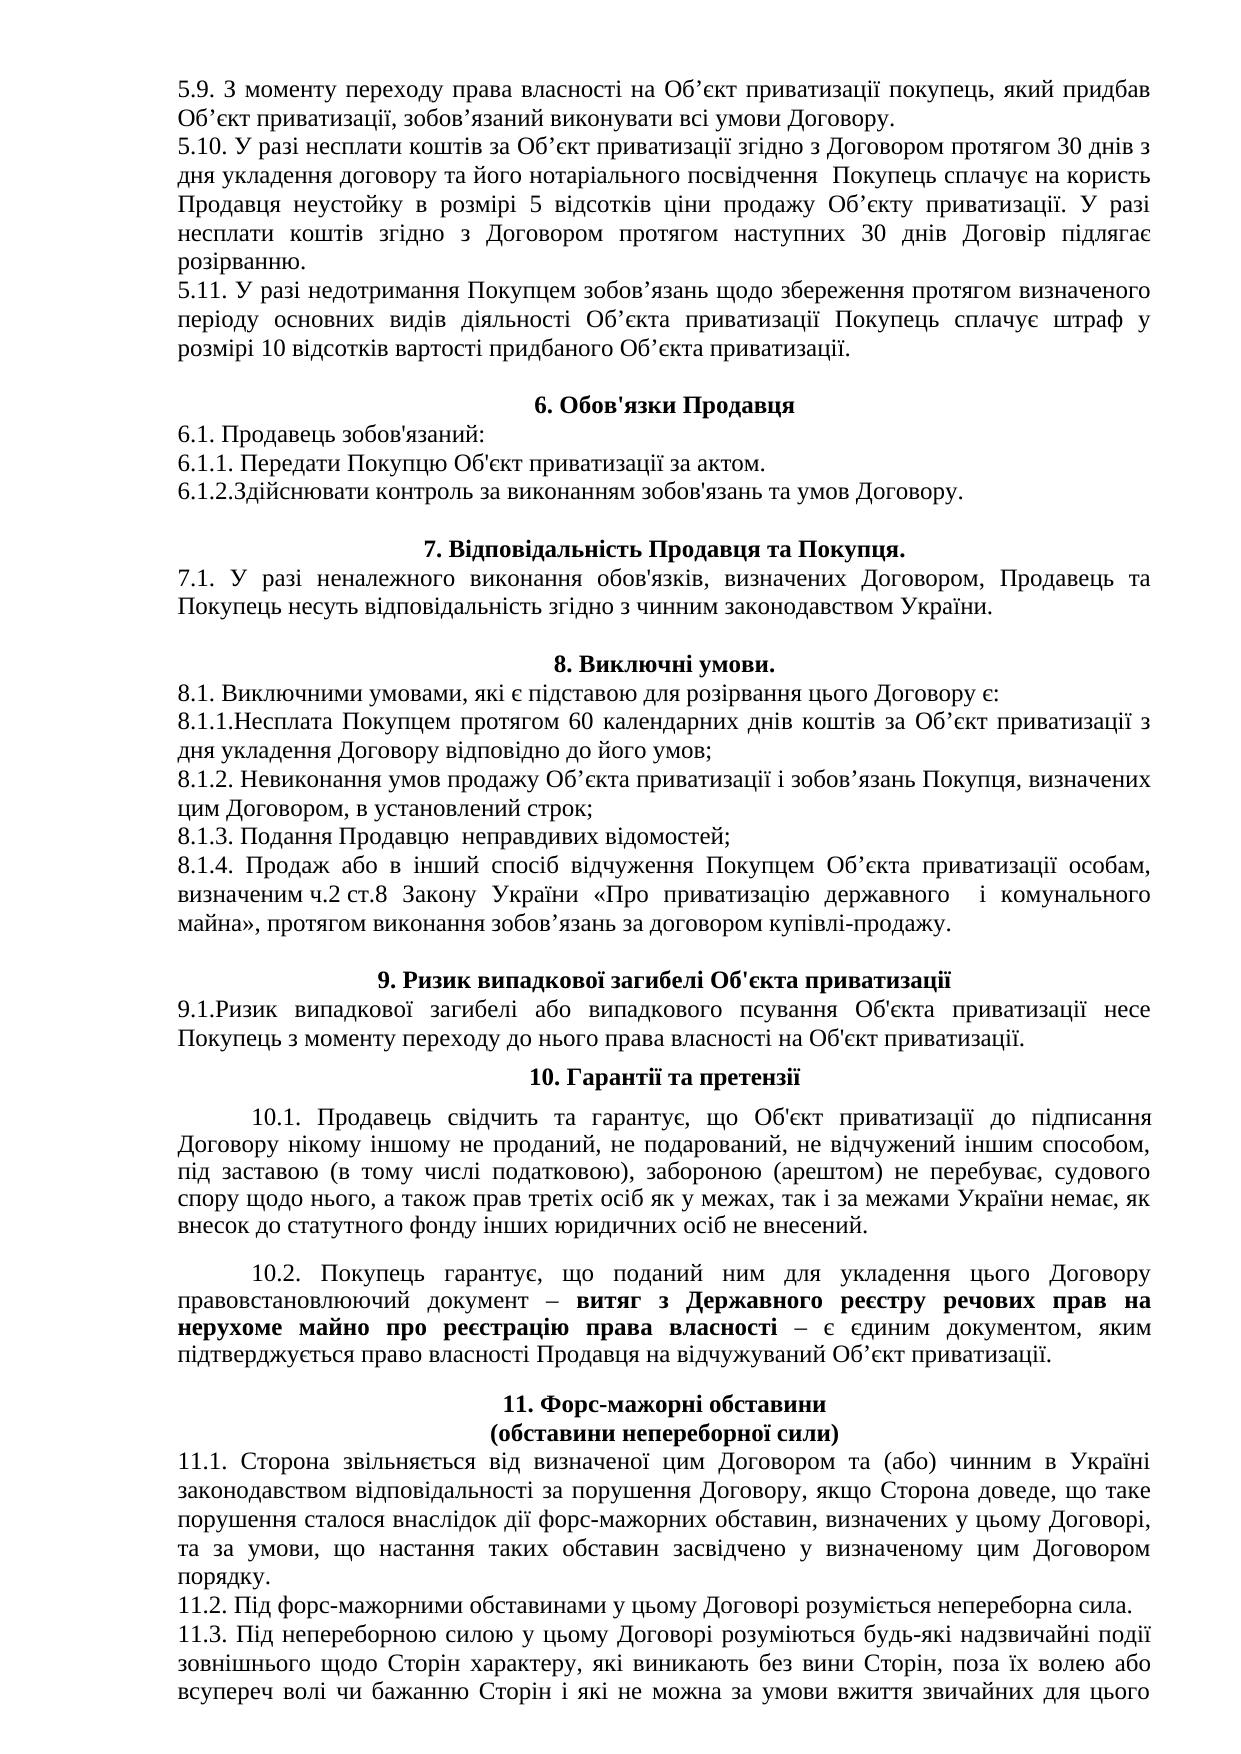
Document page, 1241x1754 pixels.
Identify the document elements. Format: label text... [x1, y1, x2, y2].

text 11.2. Під форс-мажорними обставинами у цьому Договорі розуміється непереборна сила. [177, 1590, 1152, 1619]
text 8. Виключні умови. [177, 649, 1152, 678]
subtitle 6. Обов'язки Продавця [177, 390, 1152, 419]
subtitle 11. Форс-мажорні обставини (обставини непереборної сили) [177, 1389, 1152, 1446]
text 7. Відповідальність Продавця та Покупця. [177, 534, 1152, 563]
text 8.1.3. Подання Продавцю неправдивих відомостей; [177, 821, 1152, 850]
text 10.2. Покупець гарантує, що поданий ним для укладення цього Договору правовстановлюючий документ – витяг з Державного реєстру речових прав на нерухоме майно про реєстрацію права власності – є єдиним документом, яким підтверджується право власності Продавця на відчужуваний Об’єкт приватизації. [177, 1260, 1152, 1368]
text 11.1. Сторона звільняється від визначеної цим Договором та (або) чинним в Україні законодавством відповідальності за порушення Договору, якщо Сторона доведе, що таке порушення сталося внаслідок дії форс-мажорних обставин, визначених у цьому Договорі, та за умови, що настання таких обставин засвідчено у визначеному цим Договором порядку. [177, 1446, 1152, 1590]
text 5.10. У разі несплати коштів за Об’єкт приватизації згідно з Договором протягом 30 днів з дня укладення договору та його нотаріального посвідчення Покупець сплачує на користь Продавця неустойку в розмірі 5 відсотків ціни продажу Об’єкту приватизації. У разі несплати коштів згідно з Договором протягом наступних 30 днів Договір підлягає розірванню. [177, 131, 1152, 275]
text 9.1.Ризик випадкової загибелі або випадкового псування Об'єкта приватизації несе Покупець з моменту переходу до нього права власності на Об'єкт приватизації. [177, 994, 1152, 1051]
text 6.1.1. Передати Покупцю Об'єкт приватизації за актом. [177, 448, 1152, 476]
text 6.1.2.Здійснювати контроль за виконанням зобов'язань та умов Договору. [177, 476, 1152, 505]
text 5.9. З моменту переходу права власності на Об’єкт приватизації покупець, який придбав Об’єкт приватизації, зобов’язаний виконувати всі умови Договору. [177, 74, 1152, 131]
text 10.1. Продавець свідчить та гарантує, що Об'єкт приватизації до підписання Договору нікому іншому не проданий, не подарований, не відчужений іншим способом, під заставою (в тому числі податковою), забороною (арештом) не перебуває, судового спору щодо нього, а також прав третіх осіб як у межах, так i за межами України немає, як внесок до статутного фонду інших юридичних осіб не внесений. [177, 1103, 1152, 1239]
text 8.1.1.Несплата Покупцем протягом 60 календарних днів коштів за Об’єкт приватизації з дня укладення Договору відповідно до його умов; [177, 706, 1152, 764]
subtitle 10. Гарантії та претензії [177, 1064, 1152, 1091]
text 8.1.4. Продаж або в інший спосіб відчуження Покупцем Об’єкта приватизації особам, визначеним ч.2 ст.8 Закону України «Про приватизацію державного і комунального майна», протягом виконання зобов’язань за договором купівлі-продажу. [177, 850, 1152, 936]
text 5.11. У разі недотримання Покупцем зобов’язань щодо збереження протягом визначеного періоду основних видів діяльності Об’єкта приватизації Покупець сплачує штраф у розмірі 10 відсотків вартості придбаного Об’єкта приватизації. [177, 275, 1152, 361]
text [177, 1619, 1152, 1705]
text 8.1. Виключними умовами, які є підставою для розірвання цього Договору є: [177, 678, 1152, 706]
subtitle 9. Ризик випадкової загибелі Об'єкта приватизації [177, 965, 1152, 994]
text 8.1.2. Невиконання умов продажу Об’єкта приватизації і зобов’язань Покупця, визначених цим Договором, в установлений строк; [177, 764, 1152, 821]
text 6.1. Продавець зобов'язаний: [177, 419, 1152, 448]
text 7.1. У разі неналежного виконання обов'язків, визначених Договором, Продавець та Покупець несуть відповідальність згідно з чинним законодавством України. [177, 563, 1152, 620]
